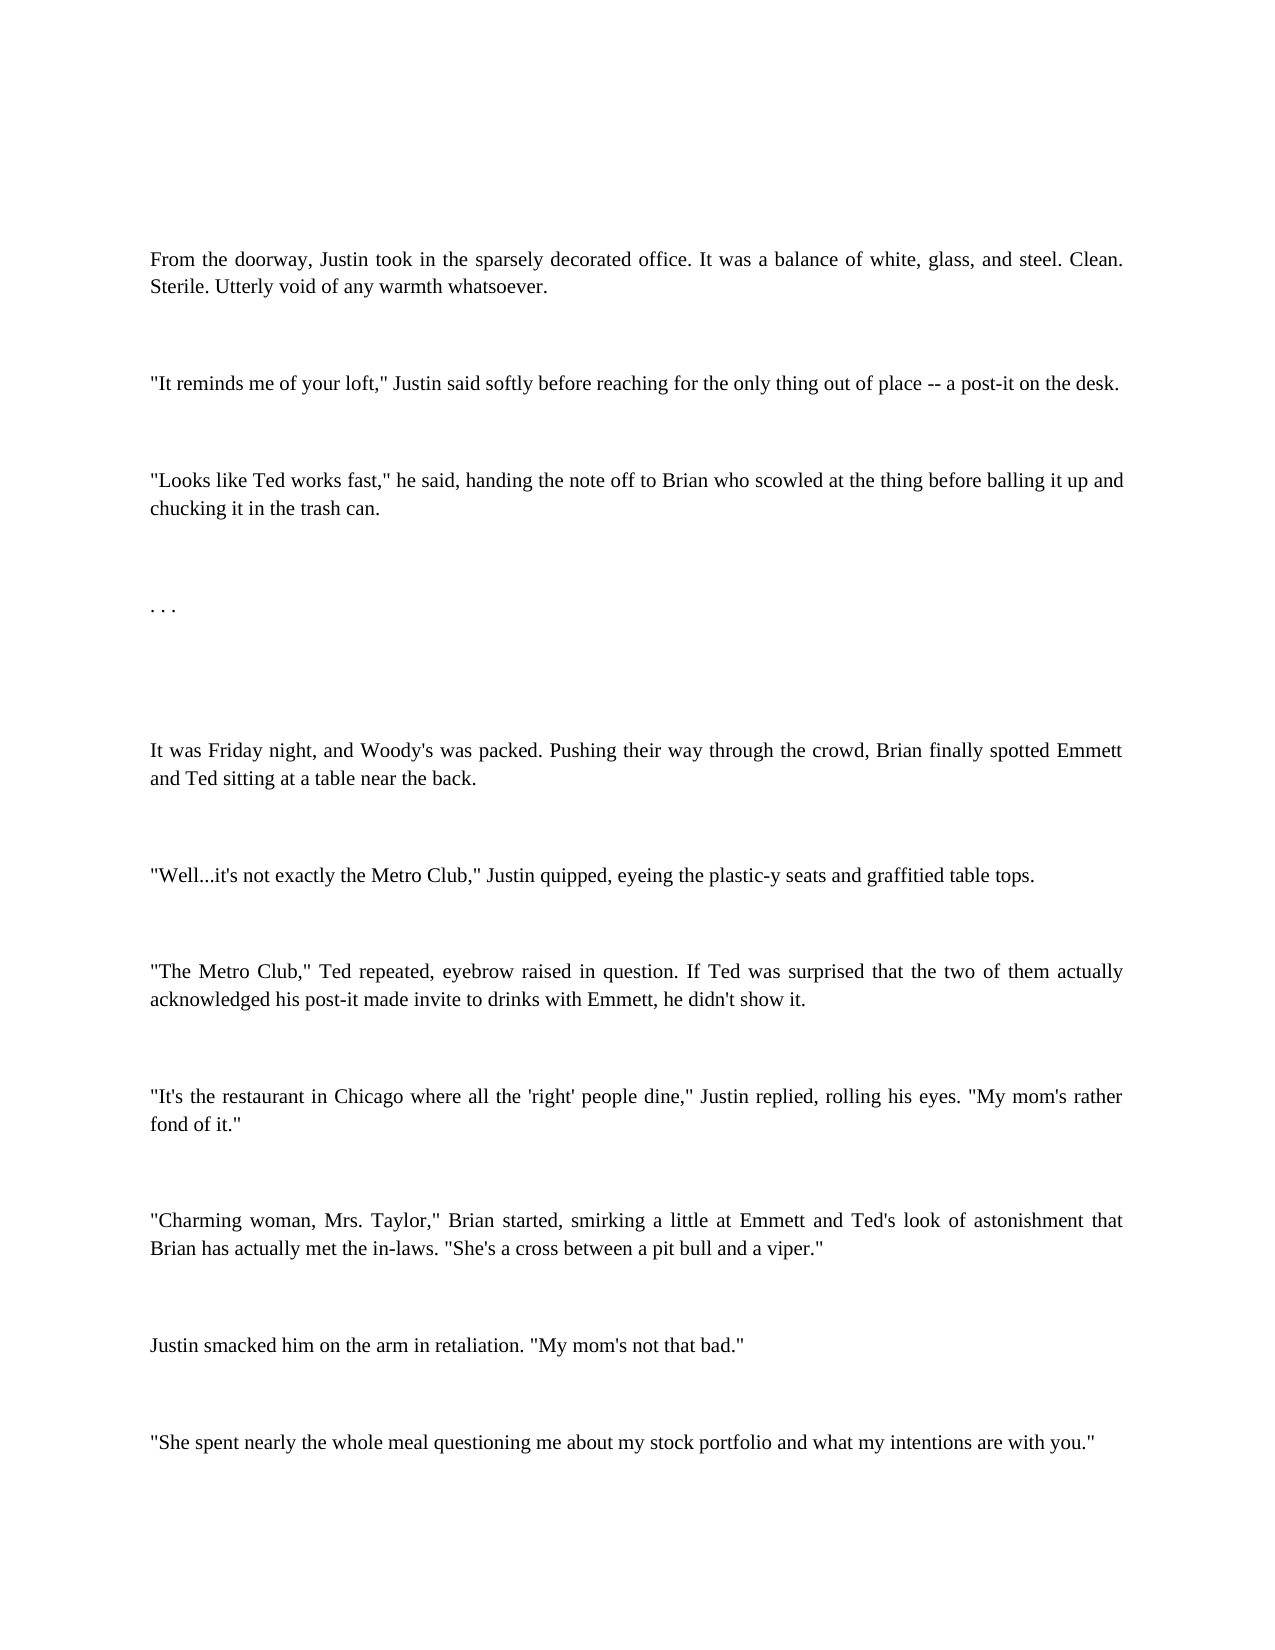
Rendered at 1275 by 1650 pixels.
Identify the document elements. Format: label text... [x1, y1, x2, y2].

text From the doorway, Justin took in the sparsely decorated office. It was a balance of white, glass, and steel. Clean. Sterile. Utterly void of any warmth whatsoever. [150, 247, 1125, 298]
text Justin smacked him on the arm in retaliation. "My mom's not that bad." [150, 1333, 1125, 1357]
text "Looks like Ted works fast," he said, handing the note off to Brian who scowled at the thing before balling it up and chucking it in the trash can. [150, 468, 1125, 520]
text "The Metro Club," Ted repeated, eyebrow raised in question. If Ted was surprised that the two of them actually acknowledged his post-it made invite to drinks with Emmett, he didn't show it. [150, 959, 1125, 1011]
text "She spent nearly the whole meal questioning me about my stock portfolio and what my intentions are with you." [150, 1430, 1125, 1454]
text "It's the restaurant in Chicago where all the 'right' people dine," Justin replied, rolling his eyes. "My mom's rather fond of it." [150, 1084, 1125, 1136]
text It was Friday night, and Woody's was packed. Pushing their way through the crowd, Brian finally spotted Emmett and Ted sitting at a table near the back. [150, 738, 1125, 790]
text "Charming woman, Mrs. Taylor," Brian started, smirking a little at Emmett and Ted's look of astonishment that Brian has actually met the in-laws. "She's a cross between a pit bull and a viper." [150, 1208, 1125, 1260]
text "It reminds me of your loft," Justin said softly before reaching for the only thing out of place -- a post-it on the desk. [150, 371, 1125, 395]
text "Well...it's not exactly the Metro Club," Justin quipped, eyeing the plastic-y seats and graffitied table tops. [150, 862, 1125, 887]
text . . . [150, 593, 1125, 617]
